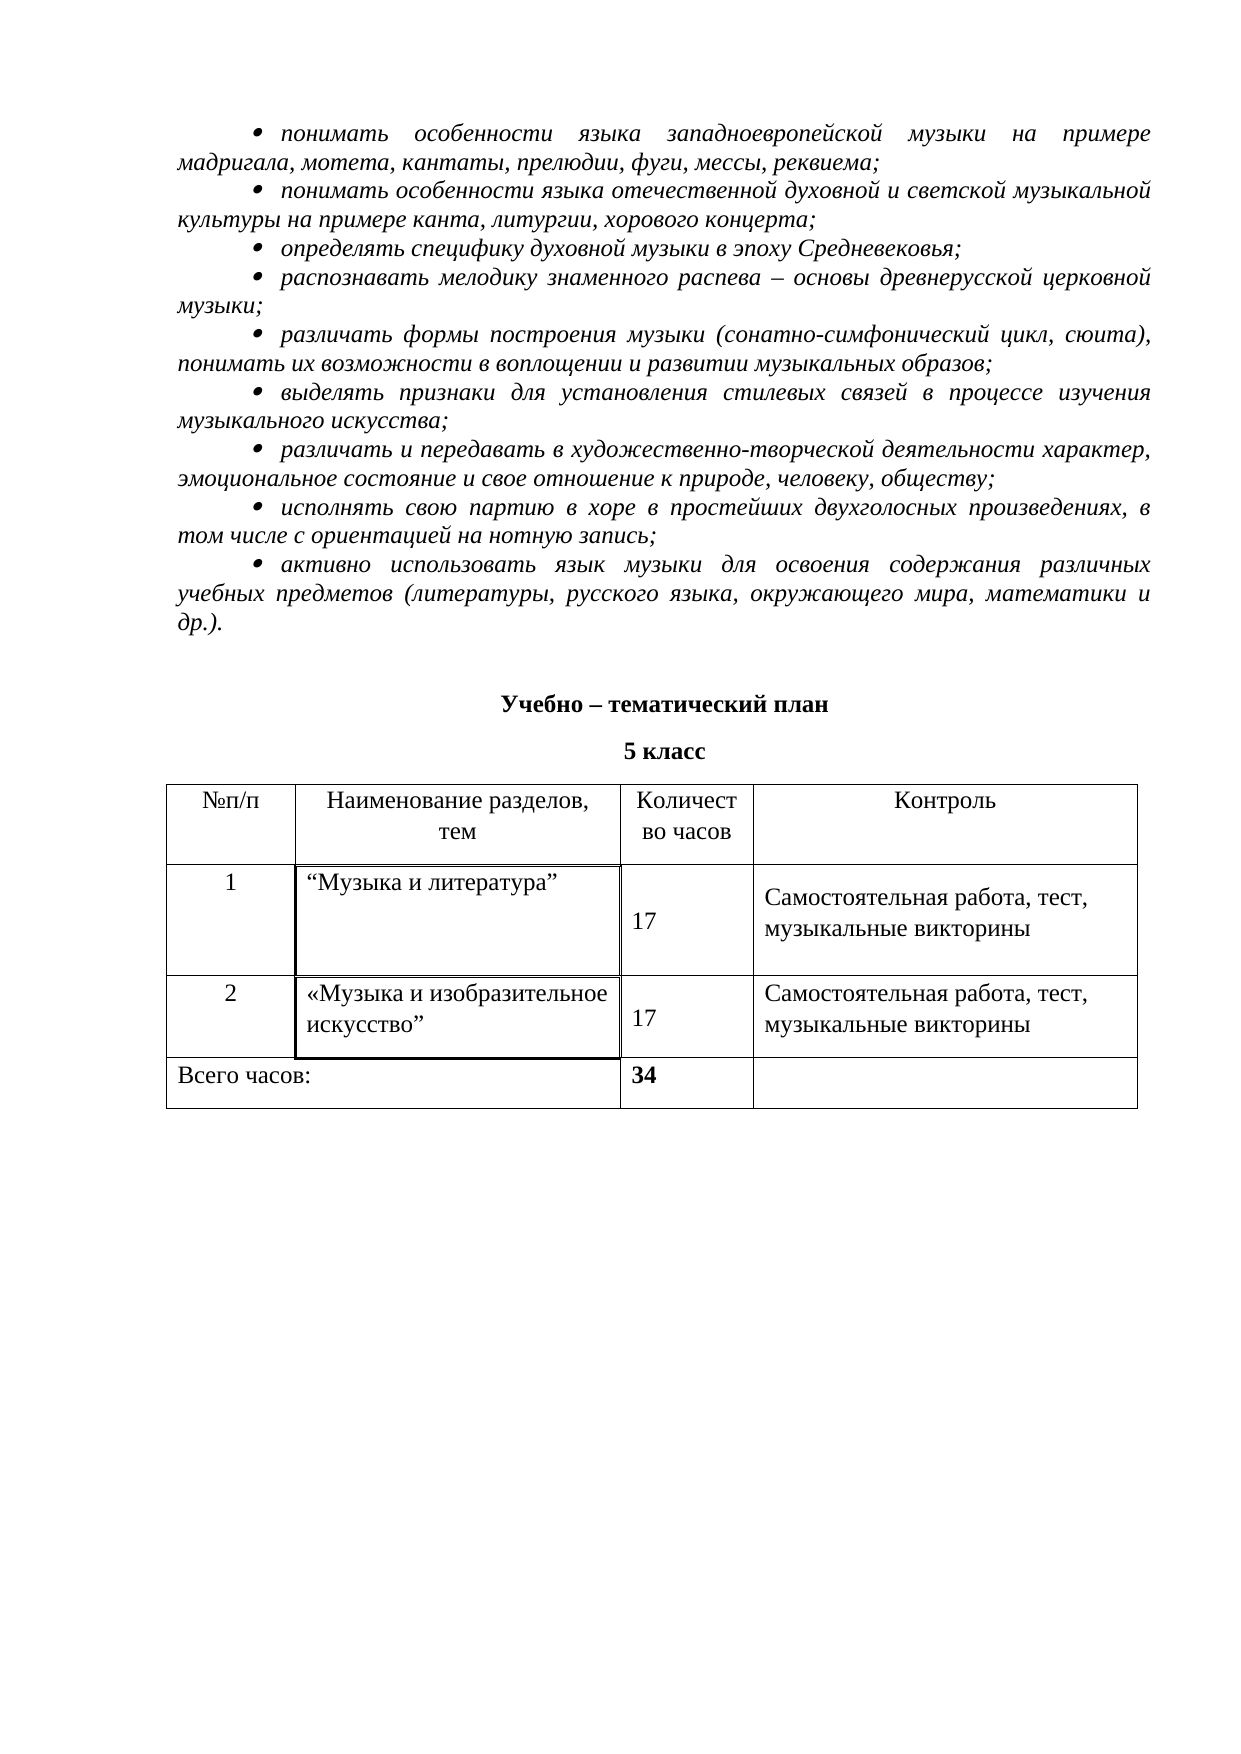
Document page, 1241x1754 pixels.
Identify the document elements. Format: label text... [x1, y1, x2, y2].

text 5 класс [177, 736, 1152, 765]
list распознавать мелодику знаменного распева – основы древнерусской церковной музыки; [177, 262, 1152, 319]
table_header Количество часов [621, 785, 753, 864]
table_cell Всего часов: [167, 1058, 620, 1107]
list понимать особенности языка западноевропейской музыки на примере мадригала, мотета, кантаты, прелюдии, фуги, мессы, реквиема; [177, 118, 1152, 176]
table_cell [754, 1058, 1137, 1107]
list различать и передавать в художественно-творческой деятельности характер, эмоциональное состояние и свое отношение к природе, человеку, обществу; [177, 434, 1152, 492]
table_header Контроль [754, 785, 1137, 864]
table_cell 17 [622, 976, 753, 1057]
table_cell 2 [167, 976, 294, 1057]
table_cell 34 [621, 1058, 753, 1107]
table_cell Самостоятельная работа, тест, музыкальные викторины [754, 976, 1137, 1057]
table_cell Самостоятельная работа, тест, музыкальные викторины [754, 865, 1137, 975]
table_cell «Музыка и изобразительное искусство” [297, 978, 619, 1057]
list выделять признаки для установления стилевых связей в процессе изучения музыкального искусства; [177, 377, 1152, 434]
table_cell “Музыка и литература” [297, 867, 619, 975]
table_cell 1 [167, 865, 294, 975]
text Учебно – тематический план [177, 689, 1152, 717]
table_header №п/п [167, 785, 295, 864]
list понимать особенности языка отечественной духовной и светской музыкальной культуры на примере канта, литургии, хорового концерта; [177, 176, 1152, 233]
list исполнять свою партию в хоре в простейших двухголосных произведениях, в том числе с ориентацией на нотную запись; [177, 492, 1152, 549]
list различать формы построения музыки (сонатно-симфонический цикл, сюита), понимать их возможности в воплощении и развитии музыкальных образов; [177, 319, 1152, 377]
list активно использовать язык музыки для освоения содержания различных учебных предметов (литературы, русского языка, окружающего мира, математики и др.). [177, 549, 1152, 636]
table_header Наименование разделов, тем [296, 785, 620, 864]
table_cell 17 [622, 865, 753, 975]
list определять специфику духовной музыки в эпоху Средневековья; [177, 233, 1152, 262]
